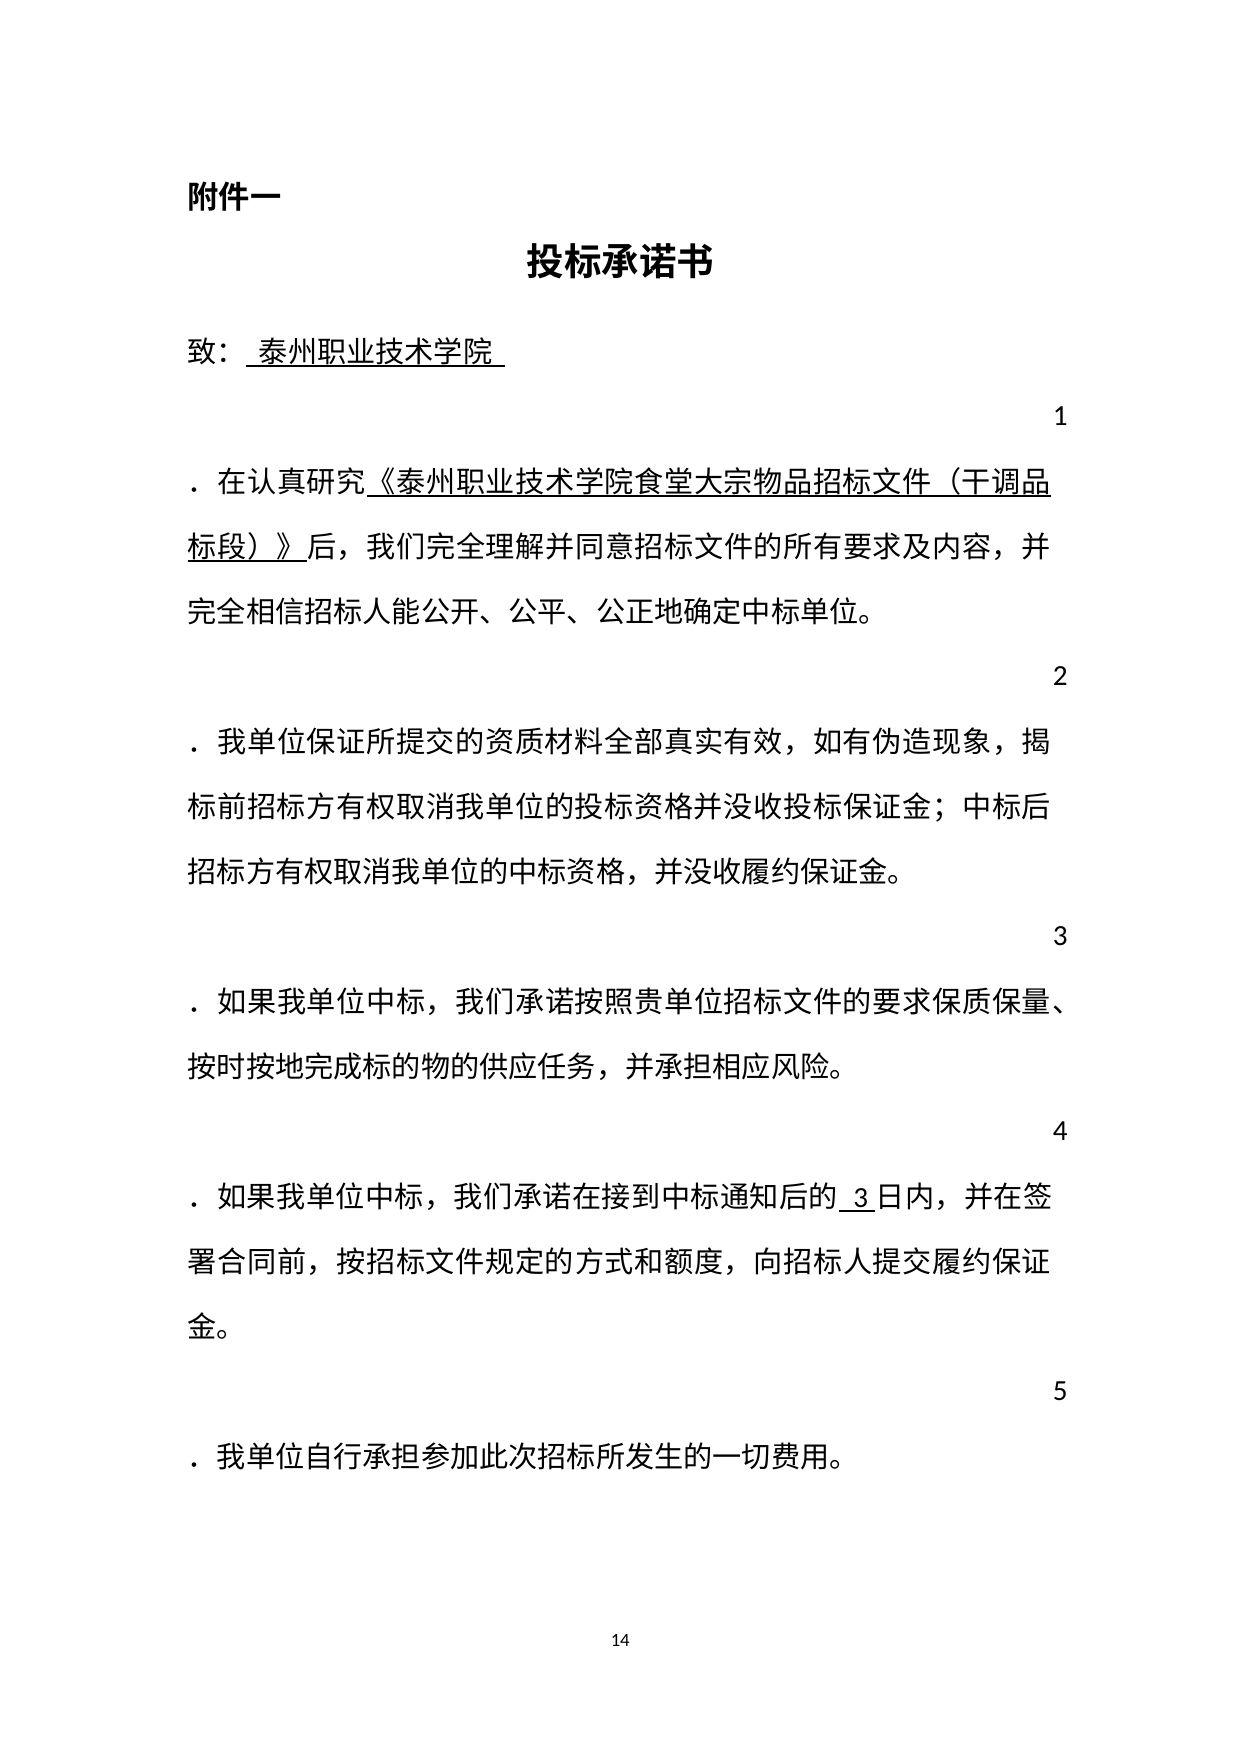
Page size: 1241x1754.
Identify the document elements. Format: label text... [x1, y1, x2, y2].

text 2．我单位保证所提交的资质材料全部真实有效，如有伪造现象，揭标前招标方有权取消我单位的投标资格并没收投标保证金；中标后招标方有权取消我单位的中标资格，并没收履约保证金。 [187, 642, 1053, 902]
text 1．在认真研究《泰州职业技术学院食堂大宗物品招标文件（干调品标段）》后，我们完全理解并同意招标文件的所有要求及内容，并完全相信招标人能公开、公平、公正地确定中标单位。 [187, 382, 1053, 642]
text 5．我单位自行承担参加此次招标所发生的一切费用。 [187, 1357, 1053, 1487]
text 3．如果我单位中标，我们承诺按照贵单位招标文件的要求保质保量、按时按地完成标的物的供应任务，并承担相应风险。 [187, 902, 1053, 1097]
text 4．如果我单位中标，我们承诺在接到中标通知后的 3 日内，并在签署合同前，按招标文件规定的方式和额度，向招标人提交履约保证金。 [187, 1097, 1053, 1357]
text 致： 泰州职业技术学院 [187, 317, 1053, 382]
text 附件一 [187, 162, 1053, 227]
text 投标承诺书 [187, 227, 1053, 292]
